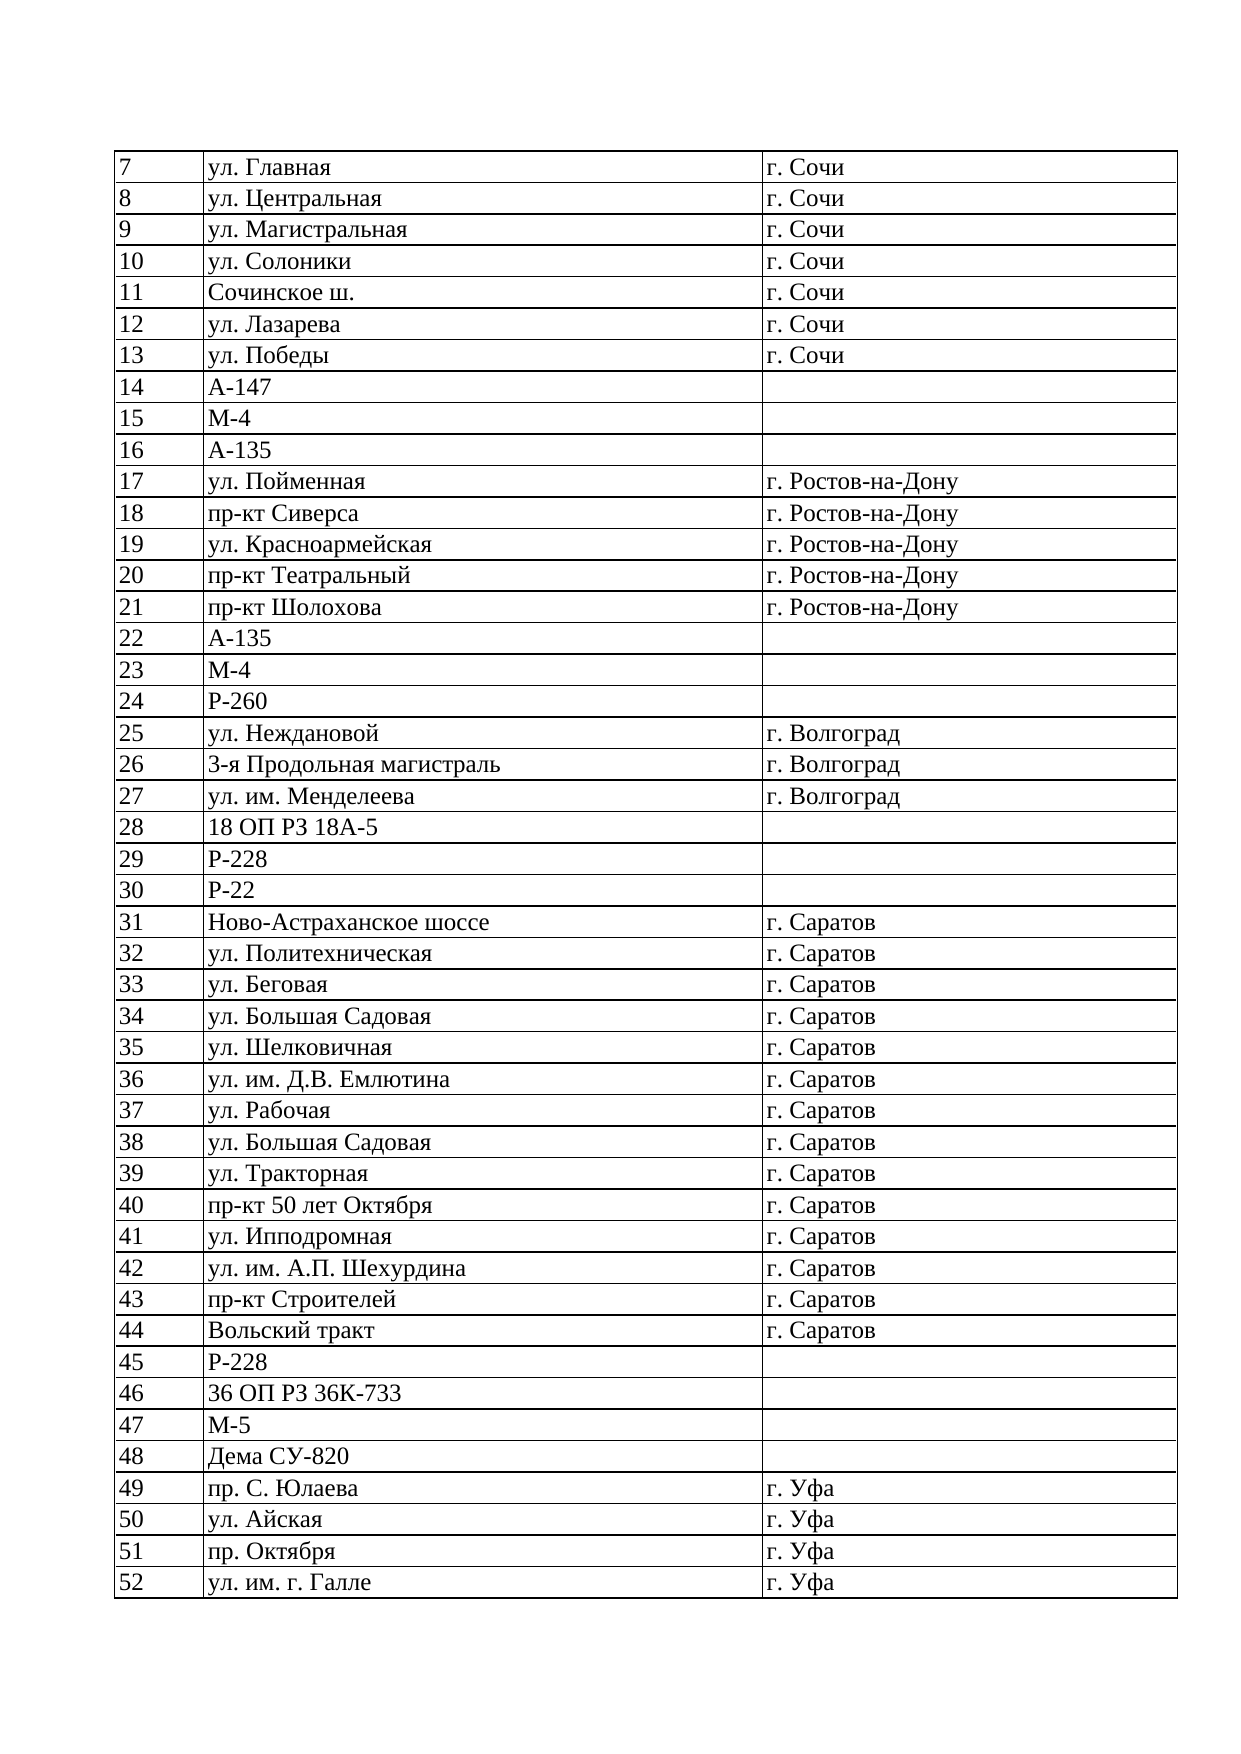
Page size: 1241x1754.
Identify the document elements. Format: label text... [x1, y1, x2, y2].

table_cell г. Сочи [763, 276, 1177, 307]
table_cell ул. Шелковичная [204, 1032, 762, 1062]
table_cell 36 ОП РЗ 36К-733 [204, 1378, 762, 1408]
table_cell [763, 1408, 1177, 1440]
table_cell ул. Айская [204, 1504, 762, 1534]
table_cell 39 [115, 1158, 203, 1188]
table_cell ул. Политехническая [204, 938, 762, 968]
table_cell [763, 622, 1177, 653]
table_cell 47 [115, 1409, 203, 1440]
table_cell 36 [115, 1063, 203, 1094]
table_cell [763, 402, 1177, 433]
table_cell 43 [115, 1284, 203, 1314]
table_cell ул. Тракторная [204, 1158, 762, 1188]
table_cell г. Сочи [763, 339, 1177, 370]
table_cell г. Сочи [763, 307, 1177, 339]
table_cell 31 [115, 906, 203, 936]
table_cell ул. им. Д.В. Емлютина [204, 1064, 762, 1094]
table_cell [763, 811, 1177, 842]
table_cell 13 [115, 340, 203, 370]
table_cell ул. Лазарева [204, 309, 762, 339]
table_cell 28 [115, 812, 203, 842]
table_cell 12 [115, 308, 203, 339]
table_cell г. Ростов-на-Дону [763, 590, 1177, 622]
table_cell Р-260 [204, 686, 762, 716]
table_cell [763, 653, 1177, 685]
table_cell М-4 [204, 655, 762, 685]
table_cell г. Ростов-на-Дону [763, 496, 1177, 527]
table_cell ул. Пойменная [204, 466, 762, 496]
table_cell г. Саратов [763, 968, 1177, 999]
table_cell 23 [115, 654, 203, 685]
table_cell Вольский тракт [204, 1316, 762, 1345]
table_cell 44 [115, 1315, 203, 1345]
table_cell [763, 1440, 1177, 1471]
table_cell пр-кт 50 лет Октября [204, 1190, 762, 1219]
table_cell г. Волгоград [763, 779, 1177, 811]
table_cell г. Саратов [763, 1062, 1177, 1094]
table_cell г. Ростов-на-Дону [763, 465, 1177, 496]
table_cell 20 [115, 560, 203, 590]
table_cell ул. Рабочая [204, 1095, 762, 1125]
table_cell г. Ростов-на-Дону [763, 559, 1177, 590]
table_cell 26 [115, 749, 203, 779]
table_cell [763, 370, 1177, 402]
table_cell пр-кт Театральный [204, 561, 762, 590]
table_cell ул. Неждановой [204, 718, 762, 748]
table_cell 30 [115, 875, 203, 905]
table_cell ул. Беговая [204, 970, 762, 999]
table_cell 7 [115, 152, 203, 181]
table_cell 40 [115, 1189, 203, 1219]
table_cell ул. Главная [204, 152, 762, 181]
table_cell ул. Центральная [204, 183, 762, 213]
table_cell г. Саратов [763, 1188, 1177, 1219]
table_cell 46 [115, 1378, 203, 1408]
table_cell ул. Магистральная [204, 215, 762, 244]
table_cell пр-кт Шолохова [204, 592, 762, 622]
table_cell 27 [115, 780, 203, 811]
table_cell 25 [115, 717, 203, 748]
table_cell ул. Большая Садовая [204, 1001, 762, 1031]
table_cell М-5 [204, 1410, 762, 1440]
table_cell 10 [115, 245, 203, 276]
table_cell 21 [115, 591, 203, 622]
table_cell ул. Солоники [204, 246, 762, 276]
table_cell 22 [115, 623, 203, 653]
table_cell г. Саратов [763, 1283, 1177, 1314]
table_cell А-135 [204, 623, 762, 653]
table_cell Р-22 [204, 875, 762, 905]
table_cell ул. им. Менделеева [204, 781, 762, 811]
table_cell г. Саратов [763, 936, 1177, 968]
table_cell г. Саратов [763, 1157, 1177, 1188]
table_cell 41 [115, 1221, 203, 1251]
table_cell ул. Большая Садовая [204, 1127, 762, 1157]
table_cell [763, 433, 1177, 464]
table_cell г. Сочи [763, 152, 1177, 181]
table_cell пр-кт Сиверса [204, 498, 762, 527]
table_cell ул. им. г. Галле [204, 1567, 762, 1597]
table_cell Дема СУ-820 [204, 1441, 762, 1471]
table_cell г. Саратов [763, 1314, 1177, 1345]
table_cell г. Саратов [763, 999, 1177, 1031]
table_cell г. Саратов [763, 1094, 1177, 1125]
table_cell 19 [115, 529, 203, 559]
table_cell г. Саратов [763, 905, 1177, 936]
table_cell ул. Красноармейская [204, 529, 762, 559]
table_cell г. Уфа [763, 1471, 1177, 1503]
table_cell А-135 [204, 435, 762, 464]
table_cell 48 [115, 1441, 203, 1471]
table_cell Ново-Астраханское шоссе [204, 907, 762, 936]
table_cell г. Уфа [763, 1566, 1177, 1597]
table_cell ул. им. А.П. Шехурдина [204, 1253, 762, 1282]
table_cell г. Саратов [763, 1125, 1177, 1157]
table_cell пр. С. Юлаева [204, 1473, 762, 1503]
table_cell Р-228 [204, 1347, 762, 1377]
table_cell [763, 685, 1177, 716]
table_cell г. Ростов-на-Дону [763, 528, 1177, 559]
table_cell г. Уфа [763, 1503, 1177, 1534]
table_cell 29 [115, 843, 203, 873]
table_cell г. Сочи [763, 244, 1177, 276]
table_cell 3-я Продольная магистраль [204, 749, 762, 779]
table_cell пр. Октября [204, 1536, 762, 1566]
table_cell г. Уфа [763, 1534, 1177, 1566]
table_cell г. Саратов [763, 1031, 1177, 1062]
table_cell 16 [115, 434, 203, 464]
table_cell г. Сочи [763, 213, 1177, 244]
table_cell 32 [115, 938, 203, 968]
table_cell 34 [115, 1000, 203, 1031]
table_cell 15 [115, 403, 203, 433]
table_cell А-147 [204, 372, 762, 402]
table_cell 49 [115, 1472, 203, 1503]
table_cell 37 [115, 1095, 203, 1125]
table_cell 18 ОП РЗ 18А-5 [204, 812, 762, 842]
table_cell ул. Ипподромная [204, 1221, 762, 1251]
table_cell 17 [115, 466, 203, 496]
table_cell М-4 [204, 403, 762, 433]
table_cell 18 [115, 497, 203, 527]
table_cell 24 [115, 686, 203, 716]
table_cell 38 [115, 1126, 203, 1157]
table_cell г. Сочи [763, 181, 1177, 213]
table_cell 11 [115, 277, 203, 307]
table_cell [763, 1377, 1177, 1408]
table_cell 45 [115, 1346, 203, 1377]
table_cell 14 [115, 371, 203, 402]
table_cell 9 [115, 214, 203, 244]
table_cell 8 [115, 183, 203, 213]
table_cell г. Волгоград [763, 748, 1177, 779]
table_cell [763, 1345, 1177, 1377]
table_cell 35 [115, 1032, 203, 1062]
table_cell г. Волгоград [763, 716, 1177, 748]
table_cell 42 [115, 1252, 203, 1282]
table_cell Р-228 [204, 844, 762, 873]
table_cell 33 [115, 969, 203, 999]
table_cell 51 [115, 1535, 203, 1566]
table_cell ул. Победы [204, 340, 762, 370]
table_cell г. Саратов [763, 1220, 1177, 1251]
table_cell [763, 874, 1177, 905]
table_cell [763, 842, 1177, 873]
table_cell Сочинское ш. [204, 277, 762, 307]
table_cell пр-кт Строителей [204, 1284, 762, 1314]
table_cell 52 [115, 1567, 203, 1597]
table_cell 50 [115, 1504, 203, 1534]
table_cell г. Саратов [763, 1251, 1177, 1282]
